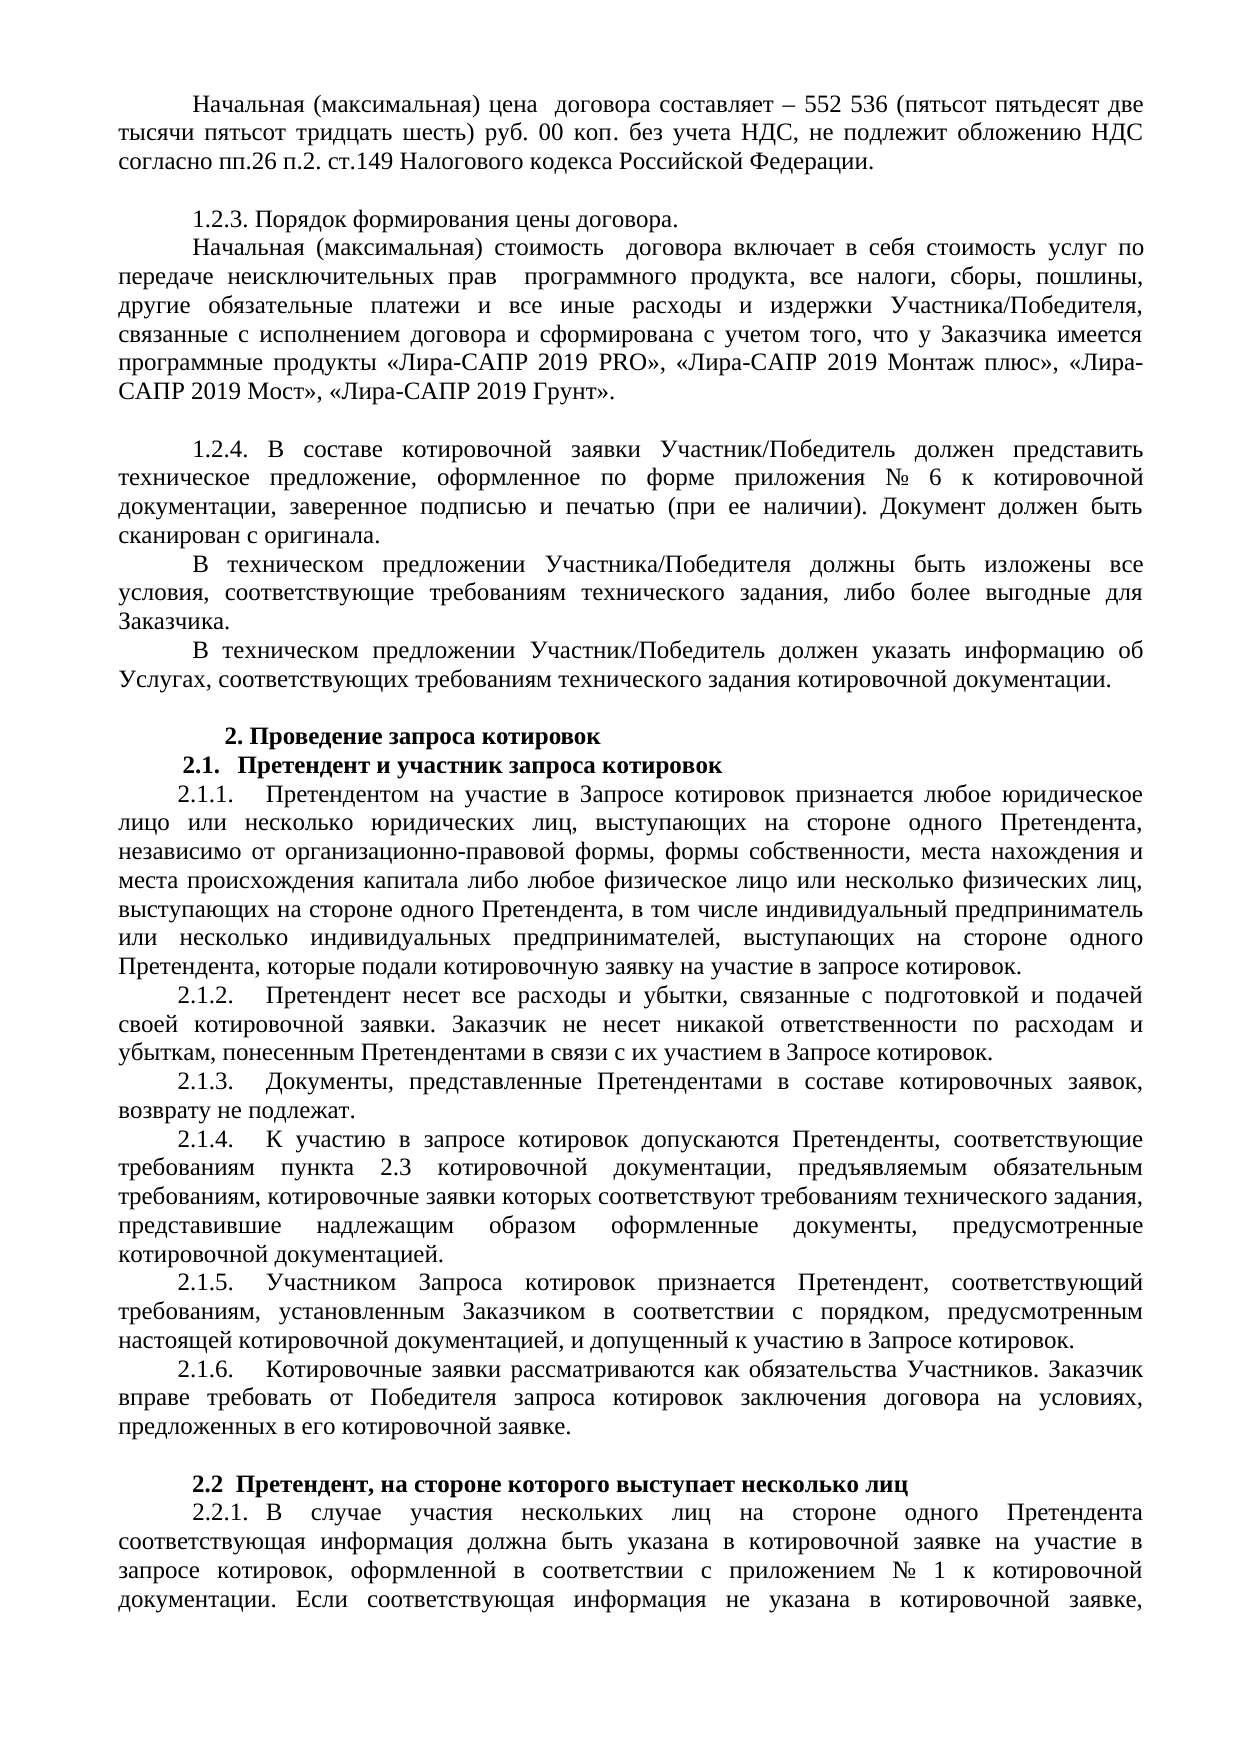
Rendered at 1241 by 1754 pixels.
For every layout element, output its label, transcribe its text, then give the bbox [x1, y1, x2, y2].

subtitle 2.2 Претендент, на стороне которого выступает несколько лиц [118, 1469, 1144, 1497]
text 1.2.4. В составе котировочной заявки Участник/Победитель должен представить техническое предложение, оформленное по форме приложения № 6 к котировочной документации, заверенное подписью и печатью (при ее наличии). Документ должен быть сканирован с оригинала. [118, 434, 1144, 549]
text Начальная (максимальная) цена договора составляет – 552 536 (пятьсот пятьдесят две тысячи пятьсот тридцать шесть) руб. 00 коп. без учета НДС, не подлежит обложению НДС согласно пп.26 п.2. ст.149 Налогового кодекса Российской Федерации. [118, 89, 1144, 175]
text В техническом предложении Участник/Победитель должен указать информацию об Услугах, соответствующих требованиям технического задания котировочной документации. [118, 635, 1144, 692]
list К участию в запросе котировок допускаются Претенденты, соответствующие требованиям пункта 2.3 котировочной документации, предъявляемым обязательным требованиям, котировочные заявки которых соответствуют требованиям технического задания, представившие надлежащим образом оформленные документы, предусмотренные котировочной документацией. [118, 1124, 1144, 1267]
list Котировочные заявки рассматриваются как обязательства Участников. Заказчик вправе требовать от Победителя запроса котировок заключения договора на условиях, предложенных в его котировочной заявке. [118, 1354, 1144, 1440]
list Претендент несет все расходы и убытки, связанные с подготовкой и подачей своей котировочной заявки. Заказчик не несет никакой ответственности по расходам и убыткам, понесенным Претендентами в связи с их участием в Запросе котировок. [118, 980, 1144, 1066]
list Претендентом на участие в Запросе котировок признается любое юридическое лицо или несколько юридических лиц, выступающих на стороне одного Претендента, независимо от организационно-правовой формы, формы собственности, места нахождения и места происхождения капитала либо любое физическое лицо или несколько физических лиц, выступающих на стороне одного Претендента, в том числе индивидуальный предприниматель или несколько индивидуальных предпринимателей, выступающих на стороне одного Претендента, которые подали котировочную заявку на участие в запросе котировок. [118, 779, 1144, 980]
subtitle Претендент и участник запроса котировок [182, 750, 1144, 779]
text Начальная (максимальная) стоимость договора включает в себя стоимость услуг по передаче неисключительных прав программного продукта, все налоги, сборы, пошлины, другие обязательные платежи и все иные расходы и издержки Участника/Победителя, связанные с исполнением договора и сформирована с учетом того, что у Заказчика имеется программные продукты «Лира-САПР 2019 PRO», «Лира-САПР 2019 Монтаж плюс», «Лира-САПР 2019 Мост», «Лира-САПР 2019 Грунт». [118, 232, 1144, 405]
text В техническом предложении Участника/Победителя должны быть изложены все условия, соответствующие требованиям технического задания, либо более выгодные для Заказчика. [118, 549, 1144, 635]
list Документы, представленные Претендентами в составе котировочных заявок, возврату не подлежат. [118, 1066, 1144, 1124]
subtitle 2. Проведение запроса котировок [118, 721, 1144, 750]
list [118, 1497, 1144, 1612]
text 1.2.3. Порядок формирования цены договора. [118, 204, 1144, 232]
list Участником Запроса котировок признается Претендент, соответствующий требованиям, установленным Заказчиком в соответствии с порядком, предусмотренным настоящей котировочной документацией, и допущенный к участию в Запросе котировок. [118, 1267, 1144, 1354]
